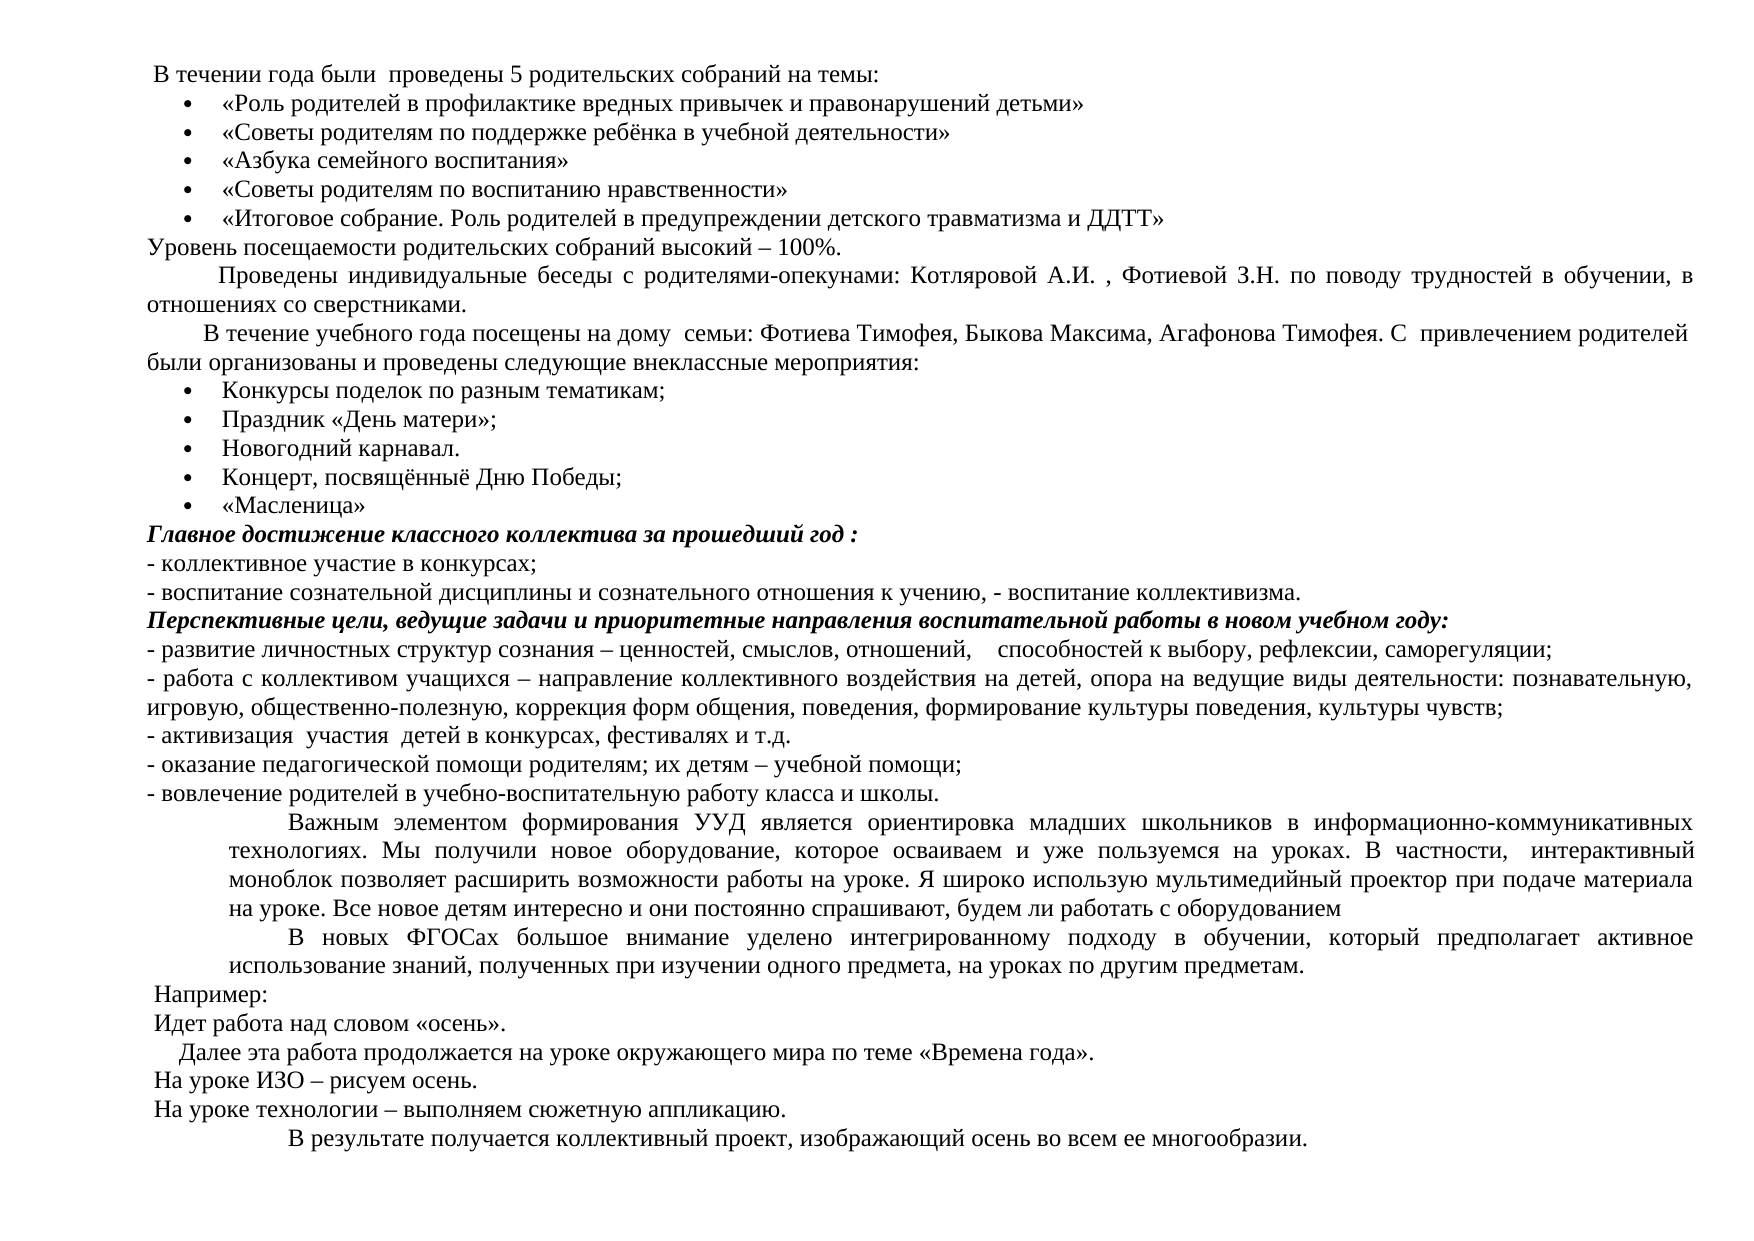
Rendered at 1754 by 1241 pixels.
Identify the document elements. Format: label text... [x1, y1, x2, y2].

text Важным элементом формирования УУД является ориентировка младших школьников в информационно-коммуникативных технологиях. Мы получили новое оборудование, которое осваиваем и уже пользуемся на уроках. В частности, интерактивный моноблок позволяет расширить возможности работы на уроке. Я широко использую мультимедийный проектор при подаче материала на уроке. Все новое детям интересно и они постоянно спрашивают, будем ли работать с оборудованием [228, 807, 1695, 922]
text - вовлечение родителей в учебно-воспитательную работу класса и школы. [147, 778, 1695, 807]
text Проведены индивидуальные беседы с родителями-опекунами: Котляровой А.И. , Фотиевой З.Н. по поводу трудностей в обучении, в отношениях со сверстниками. [147, 260, 1695, 318]
text В результате получается коллективный проект, изображающий осень во всем ее многообразии. [228, 1123, 1695, 1152]
text В новых ФГОСах большое внимание уделено интегрированному подходу в обучении, который предполагает активное использование знаний, полученных при изучении одного предмета, на уроках по другим предметам. [228, 922, 1695, 979]
text - работа с коллективом учащихся – направление коллективного воздействия на детей, опора на ведущие виды деятельности: познавательную, игровую, общественно-полезную, коррекция форм общения, поведения, формирование культуры поведения, культуры чувств; [147, 663, 1695, 720]
text В течении года были проведены 5 родительских собраний на темы: [147, 59, 1695, 88]
text - оказание педагогической помощи родителям; их детям – учебной помощи; [147, 749, 1695, 778]
list «Азбука семейного воспитания» [184, 145, 1695, 174]
list Новогодний карнавал. [184, 433, 1695, 462]
list Праздник «День матери»; [184, 404, 1695, 433]
text Главное достижение классного коллектива за прошедший год : [147, 519, 1695, 548]
text На уроке ИЗО – рисуем осень. [153, 1065, 1695, 1094]
list «Итоговое собрание. Роль родителей в предупреждении детского травматизма и ДДТТ» [184, 203, 1695, 232]
text Перспективные цели, ведущие задачи и приоритетные направления воспитательной работы в новом учебном году: [147, 605, 1695, 634]
list «Советы родителям по воспитанию нравственности» [184, 174, 1695, 203]
text На уроке технологии – выполняем сюжетную аппликацию. [153, 1094, 1695, 1123]
list «Масленица» [184, 490, 1695, 519]
text Далее эта работа продолжается на уроке окружающего мира по теме «Времена года». [153, 1037, 1695, 1065]
text - активизация участия детей в конкурсах, фестивалях и т.д. [147, 720, 1695, 749]
text Например: [153, 979, 1695, 1008]
list Концерт, посвящённыё Дню Победы; [184, 462, 1695, 490]
text В течение учебного года посещены на дому семьи: Фотиева Тимофея, Быкова Максима, Агафонова Тимофея. С привлечением родителей были организованы и проведены следующие внеклассные мероприятия: [147, 318, 1695, 375]
list «Советы родителям по поддержке ребёнка в учебной деятельности» [184, 117, 1695, 145]
text Уровень посещаемости родительских собраний высокий – 100%. [147, 232, 1695, 260]
text - развитие личностных структур сознания – ценностей, смыслов, отношений, способностей к выбору, рефлексии, саморегуляции; [147, 634, 1695, 663]
list Конкурсы поделок по разным тематикам; [184, 375, 1695, 404]
list «Роль родителей в профилактике вредных привычек и правонарушений детьми» [184, 88, 1695, 117]
text - воспитание сознательной дисциплины и сознательного отношения к учению, - воспитание коллективизма. [147, 577, 1695, 605]
text - коллективное участие в конкурсах; [147, 548, 1695, 577]
text Идет работа над словом «осень». [153, 1008, 1695, 1037]
